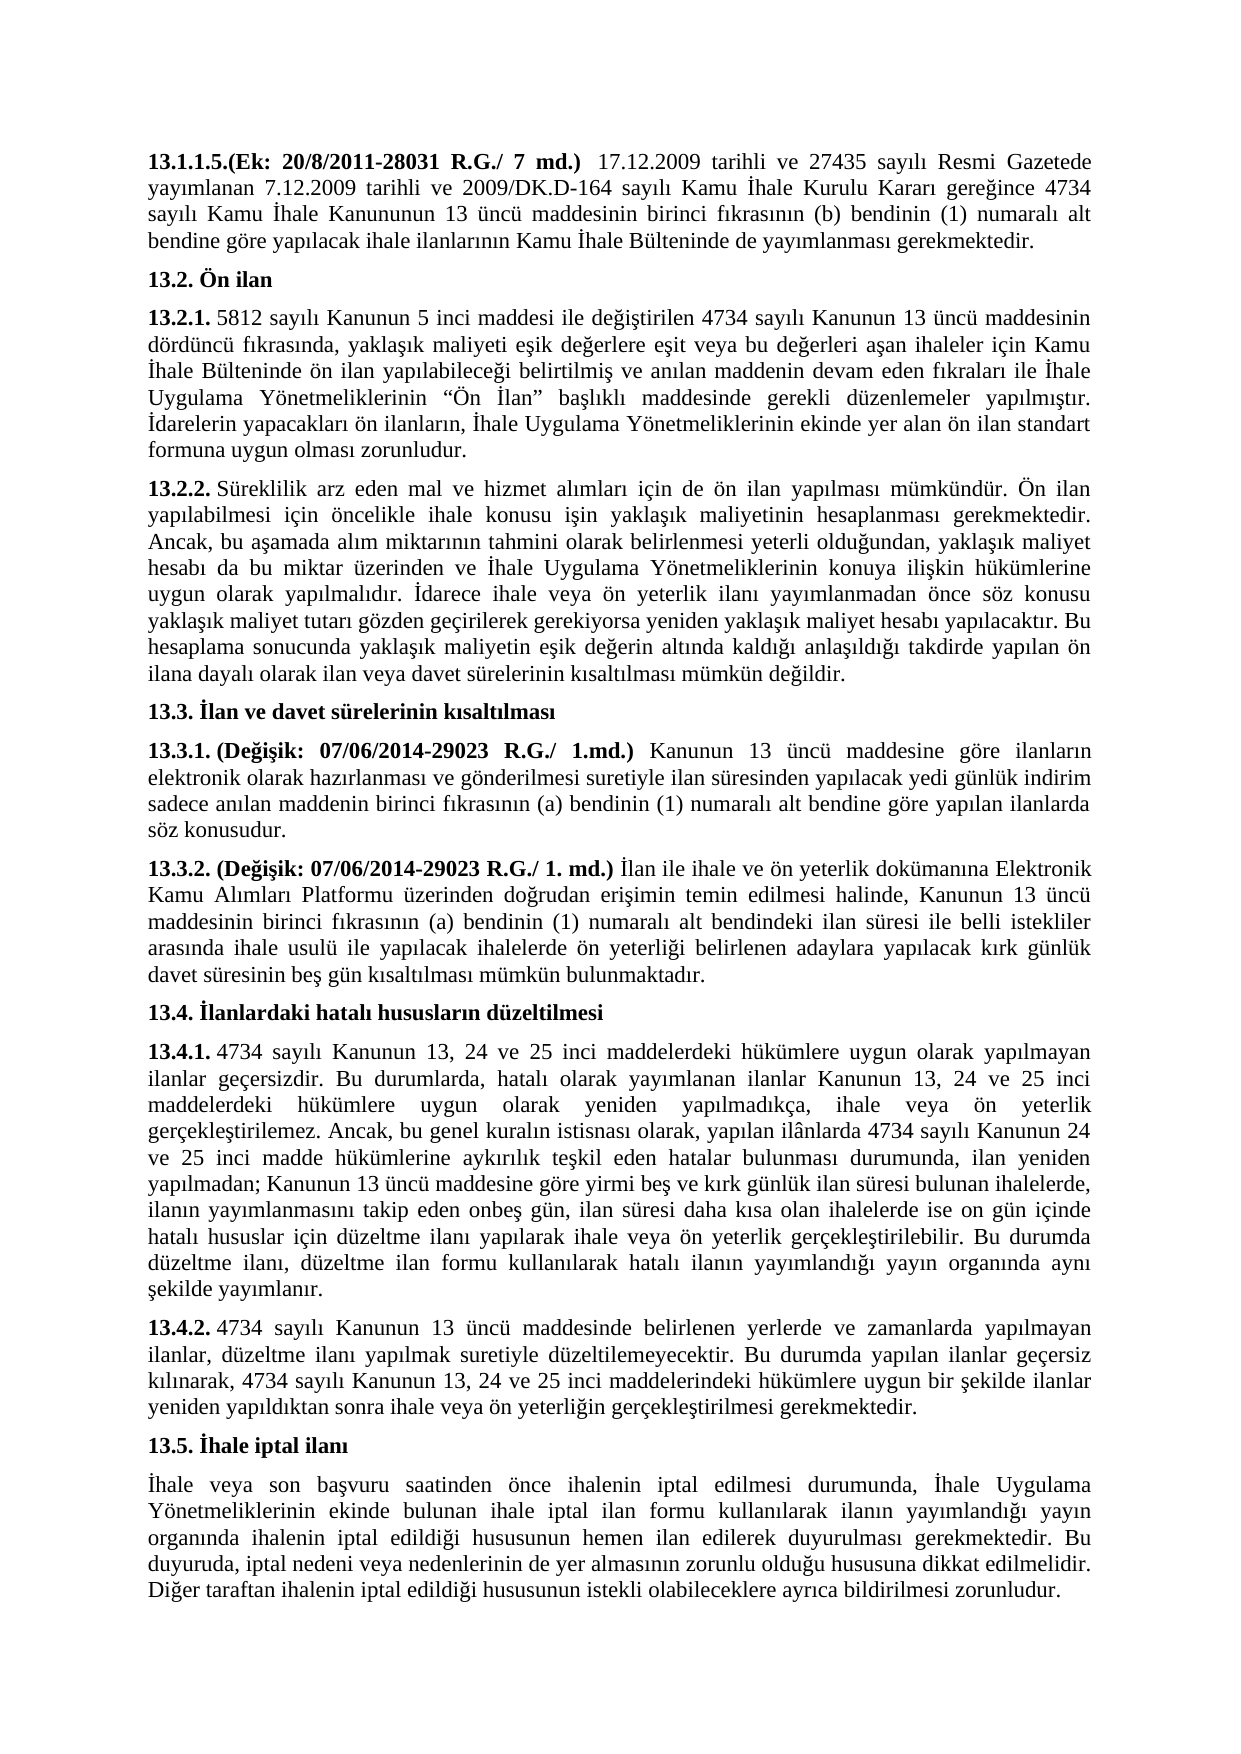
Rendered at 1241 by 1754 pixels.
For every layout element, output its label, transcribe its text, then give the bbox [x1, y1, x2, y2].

text 13.4. İlanlardaki hatalı hususların düzeltilmesi [148, 999, 1092, 1026]
text 13.3.1. (Değişik: 07/06/2014-29023 R.G./ 1.md.) Kanunun 13 üncü maddesine göre ilanların elektronik olarak hazırlanması ve gönderilmesi suretiyle ilan süresinden yapılacak yedi günlük indirim sadece anılan maddenin birinci fıkrasının (a) bendinin (1) numaralı alt bendine göre yapılan ilanlarda söz konusudur. [148, 737, 1092, 843]
text 13.2.2. Süreklilik arz eden mal ve hizmet alımları için de ön ilan yapılması mümkündür. Ön ilan yapılabilmesi için öncelikle ihale konusu işin yaklaşık maliyetinin hesaplanması gerekmektedir. Ancak, bu aşamada alım miktarının tahmini olarak belirlenmesi yeterli olduğundan, yaklaşık maliyet hesabı da bu miktar üzerinden ve İhale Uygulama Yönetmeliklerinin konuya ilişkin hükümlerine uygun olarak yapılmalıdır. İdarece ihale veya ön yeterlik ilanı yayımlanmadan önce söz konusu yaklaşık maliyet tutarı gözden geçirilerek gerekiyorsa yeniden yaklaşık maliyet hesabı yapılacaktır. Bu hesaplama sonucunda yaklaşık maliyetin eşik değerin altında kaldığı anlaşıldığı takdirde yapılan ön ilana dayalı olarak ilan veya davet sürelerinin kısaltılması mümkün değildir. [148, 475, 1092, 686]
text 13.5. İhale iptal ilanı [148, 1432, 1092, 1459]
text 13.3. İlan ve davet sürelerinin kısaltılması [148, 698, 1092, 725]
text İhale veya son başvuru saatinden önce ihalenin iptal edilmesi durumunda, İhale Uygulama Yönetmeliklerinin ekinde bulunan ihale iptal ilan formu kullanılarak ilanın yayımlandığı yayın organında ihalenin iptal edildiği hususunun hemen ilan edilerek duyurulması gerekmektedir. Bu duyuruda, iptal nedeni veya nedenlerinin de yer almasının zorunlu olduğu hususuna dikkat edilmelidir. Diğer taraftan ihalenin iptal edildiği hususunun istekli olabileceklere ayrıca bildirilmesi zorunludur. [148, 1471, 1092, 1603]
text 13.1.1.5.(Ek: 20/8/2011-28031 R.G./ 7 md.) 17.12.2009 tarihli ve 27435 sayılı Resmi Gazetede yayımlanan 7.12.2009 tarihli ve 2009/DK.D-164 sayılı Kamu İhale Kurulu Kararı gereğince 4734 sayılı Kamu İhale Kanununun 13 üncü maddesinin birinci fıkrasının (b) bendinin (1) numaralı alt bendine göre yapılacak ihale ilanlarının Kamu İhale Bülteninde de yayımlanması gerekmektedir. [148, 148, 1092, 253]
text 13.4.1. 4734 sayılı Kanunun 13, 24 ve 25 inci maddelerdeki hükümlere uygun olarak yapılmayan ilanlar geçersizdir. Bu durumlarda, hatalı olarak yayımlanan ilanlar Kanunun 13, 24 ve 25 inci maddelerdeki hükümlere uygun olarak yeniden yapılmadıkça, ihale veya ön yeterlik gerçekleştirilemez. Ancak, bu genel kuralın istisnası olarak, yapılan ilânlarda 4734 sayılı Kanunun 24 ve 25 inci madde hükümlerine aykırılık teşkil eden hatalar bulunması durumunda, ilan yeniden yapılmadan; Kanunun 13 üncü maddesine göre yirmi beş ve kırk günlük ilan süresi bulunan ihalelerde, ilanın yayımlanmasını takip eden onbeş gün, ilan süresi daha kısa olan ihalelerde ise on gün içinde hatalı hususlar için düzeltme ilanı yapılarak ihale veya ön yeterlik gerçekleştirilebilir. Bu durumda düzeltme ilanı, düzeltme ilan formu kullanılarak hatalı ilanın yayımlandığı yayın organında aynı şekilde yayımlanır. [148, 1038, 1092, 1302]
text 13.3.2. (Değişik: 07/06/2014-29023 R.G./ 1. md.) İlan ile ihale ve ön yeterlik dokümanına Elektronik Kamu Alımları Platformu üzerinden doğrudan erişimin temin edilmesi halinde, Kanunun 13 üncü maddesinin birinci fıkrasının (a) bendinin (1) numaralı alt bendindeki ilan süresi ile belli istekliler arasında ihale usulü ile yapılacak ihalelerde ön yeterliği belirlenen adaylara yapılacak kırk günlük davet süresinin beş gün kısaltılması mümkün bulunmaktadır. [148, 855, 1092, 987]
text 13.2. Ön ilan [148, 266, 1092, 292]
text 13.2.1. 5812 sayılı Kanunun 5 inci maddesi ile değiştirilen 4734 sayılı Kanunun 13 üncü maddesinin dördüncü fıkrasında, yaklaşık maliyeti eşik değerlere eşit veya bu değerleri aşan ihaleler için Kamu İhale Bülteninde ön ilan yapılabileceği belirtilmiş ve anılan maddenin devam eden fıkraları ile İhale Uygulama Yönetmeliklerinin “Ön İlan” başlıklı maddesinde gerekli düzenlemeler yapılmıştır. İdarelerin yapacakları ön ilanların, İhale Uygulama Yönetmeliklerinin ekinde yer alan ön ilan standart formuna uygun olması zorunludur. [148, 304, 1092, 463]
text 13.4.2. 4734 sayılı Kanunun 13 üncü maddesinde belirlenen yerlerde ve zamanlarda yapılmayan ilanlar, düzeltme ilanı yapılmak suretiyle düzeltilemeyecektir. Bu durumda yapılan ilanlar geçersiz kılınarak, 4734 sayılı Kanunun 13, 24 ve 25 inci maddelerindeki hükümlere uygun bir şekilde ilanlar yeniden yapıldıktan sonra ihale veya ön yeterliğin gerçekleştirilmesi gerekmektedir. [148, 1314, 1092, 1420]
